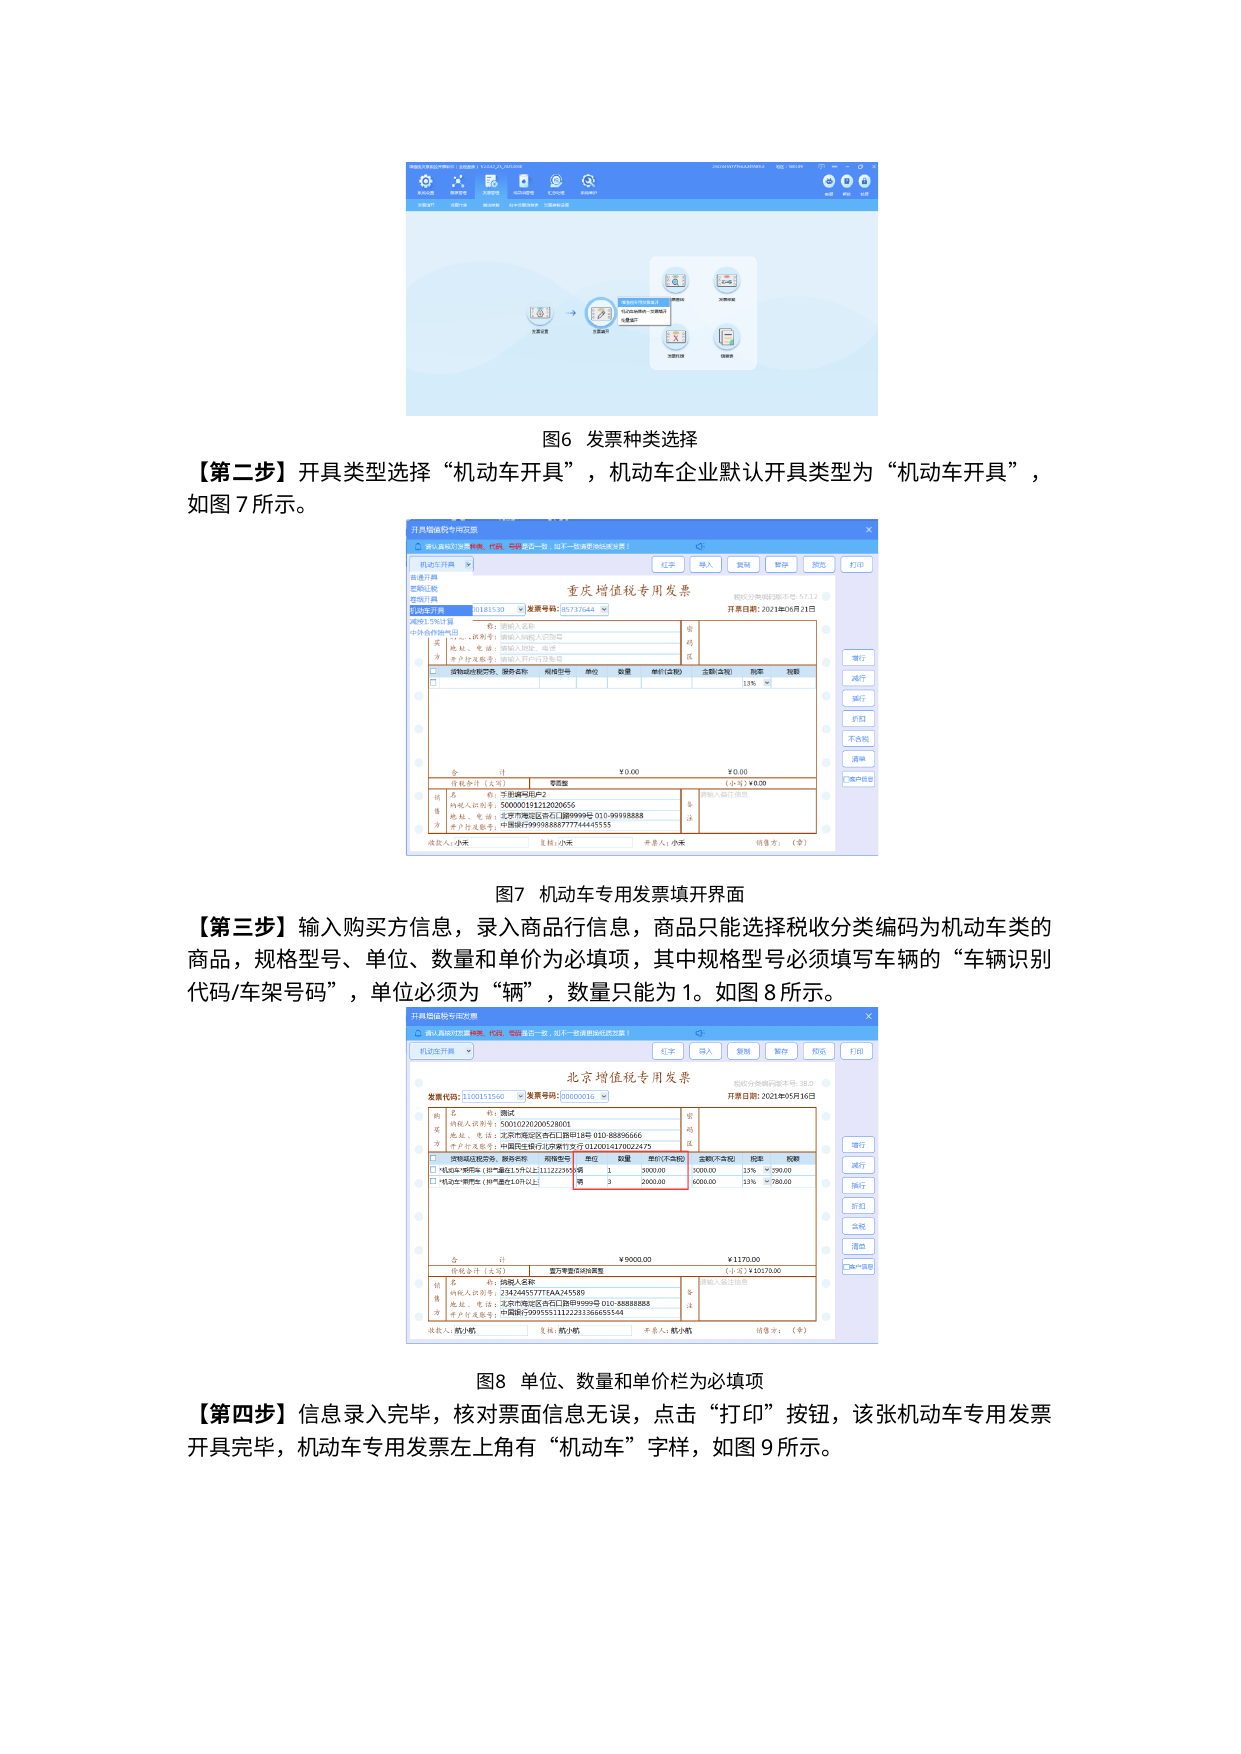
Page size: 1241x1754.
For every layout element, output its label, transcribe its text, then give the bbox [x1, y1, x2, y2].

text 【第二步】开具类型选择“机动车开具”，机动车企业默认开具类型为“机动车开具”，如图7所示。 [187, 454, 1053, 519]
text 【第三步】输入购买方信息，录入商品行信息，商品只能选择税收分类编码为机动车类的商品，规格型号、单位、数量和单价为必填项，其中规格型号必须填写车辆的“车辆识别代码/车架号码”，单位必须为“辆”，数量只能为1。如图8所示。 [187, 909, 1053, 1007]
picture [405, 1007, 879, 1344]
picture [405, 519, 879, 856]
picture [405, 162, 879, 416]
text 【第四步】信息录入完毕，核对票面信息无误，点击“打印”按钮，该张机动车专用发票开具完毕，机动车专用发票左上角有“机动车”字样，如图9所示。 [187, 1397, 1053, 1462]
list 发票种类选择 [187, 422, 1053, 454]
list 单位、数量和单价栏为必填项 [187, 1364, 1053, 1397]
list 机动车专用发票填开界面 [187, 877, 1053, 909]
